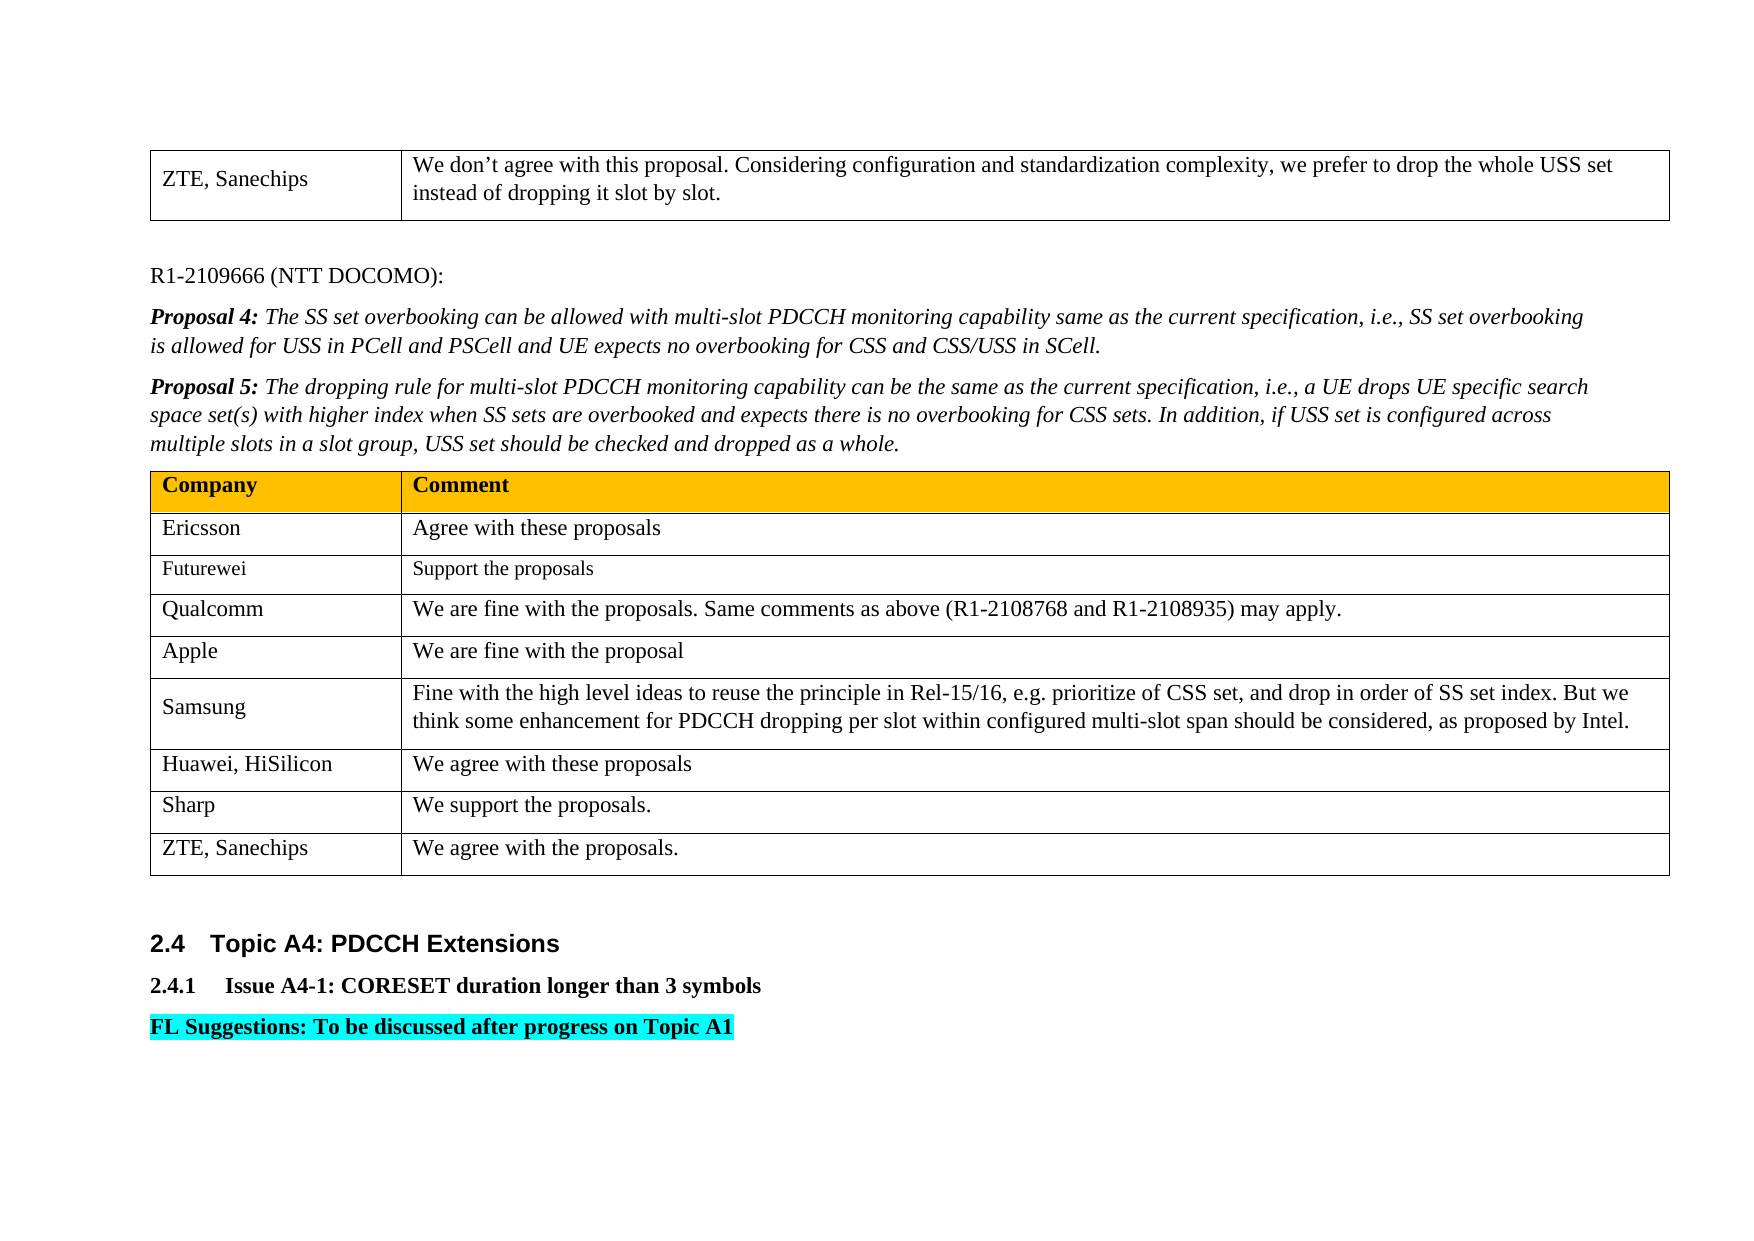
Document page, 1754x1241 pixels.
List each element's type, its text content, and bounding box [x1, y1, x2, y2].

table_cell ZTE, Sanechips [151, 834, 401, 874]
table_cell We are fine with the proposal [402, 637, 1669, 678]
table_cell We don’t agree with this proposal. Considering configuration and standardization complexity, we prefer to drop the whole USS set instead of dropping it slot by slot. [402, 151, 1669, 220]
table_cell We are fine with the proposals. Same comments as above (R1-2108768 and R1-2108935) may apply. [402, 595, 1669, 636]
table_cell Fine with the high level ideas to reuse the principle in Rel-15/16, e.g. prioritize of CSS set, and drop in order of SS set index. But we think some enhancement for PDCCH dropping per slot within configured multi-slot span should be considered, as proposed by Intel. [402, 679, 1669, 748]
table_header Comment [402, 472, 1669, 512]
table_cell We agree with these proposals [402, 750, 1669, 791]
text Proposal 4: The SS set overbooking can be allowed with multi-slot PDCCH monitoring capability same as the current specification, i.e., SS set overbooking is allowed for USS in PCell and PSCell and UE expects no overbooking for CSS and CSS/USS in SCell. [150, 303, 1604, 358]
table_cell Support the proposals [402, 556, 1669, 594]
table_cell We support the proposals. [402, 792, 1669, 832]
subtitle Issue A4-1: CORESET duration longer than 3 symbols [150, 972, 1604, 999]
table_cell Qualcomm [151, 595, 401, 636]
table_cell Ericsson [151, 514, 401, 554]
text R1-2109666 (NTT DOCOMO): [150, 262, 1604, 289]
text Proposal 5: The dropping rule for multi-slot PDCCH monitoring capability can be the same as the current specification, i.e., a UE drops UE specific search space set(s) with higher index when SS sets are overbooked and expects there is no overbooking for CSS sets. In addition, if USS set is configured across multiple slots in a slot group, USS set should be checked and dropped as a whole. [150, 373, 1604, 456]
table_cell Agree with these proposals [402, 514, 1669, 554]
table_cell Apple [151, 637, 401, 678]
table_header Company [151, 472, 401, 512]
subtitle Topic A4: PDCCH Extensions [150, 929, 1604, 958]
table_cell Huawei, HiSilicon [151, 750, 401, 791]
text FL Suggestions: To be discussed after progress on Topic A1 [150, 1013, 1604, 1040]
table_cell We agree with the proposals. [402, 834, 1669, 874]
table_cell ZTE, Sanechips [151, 151, 401, 220]
table_cell Samsung [151, 679, 401, 748]
table_cell Futurewei [151, 556, 401, 594]
table_cell Sharp [151, 792, 401, 832]
